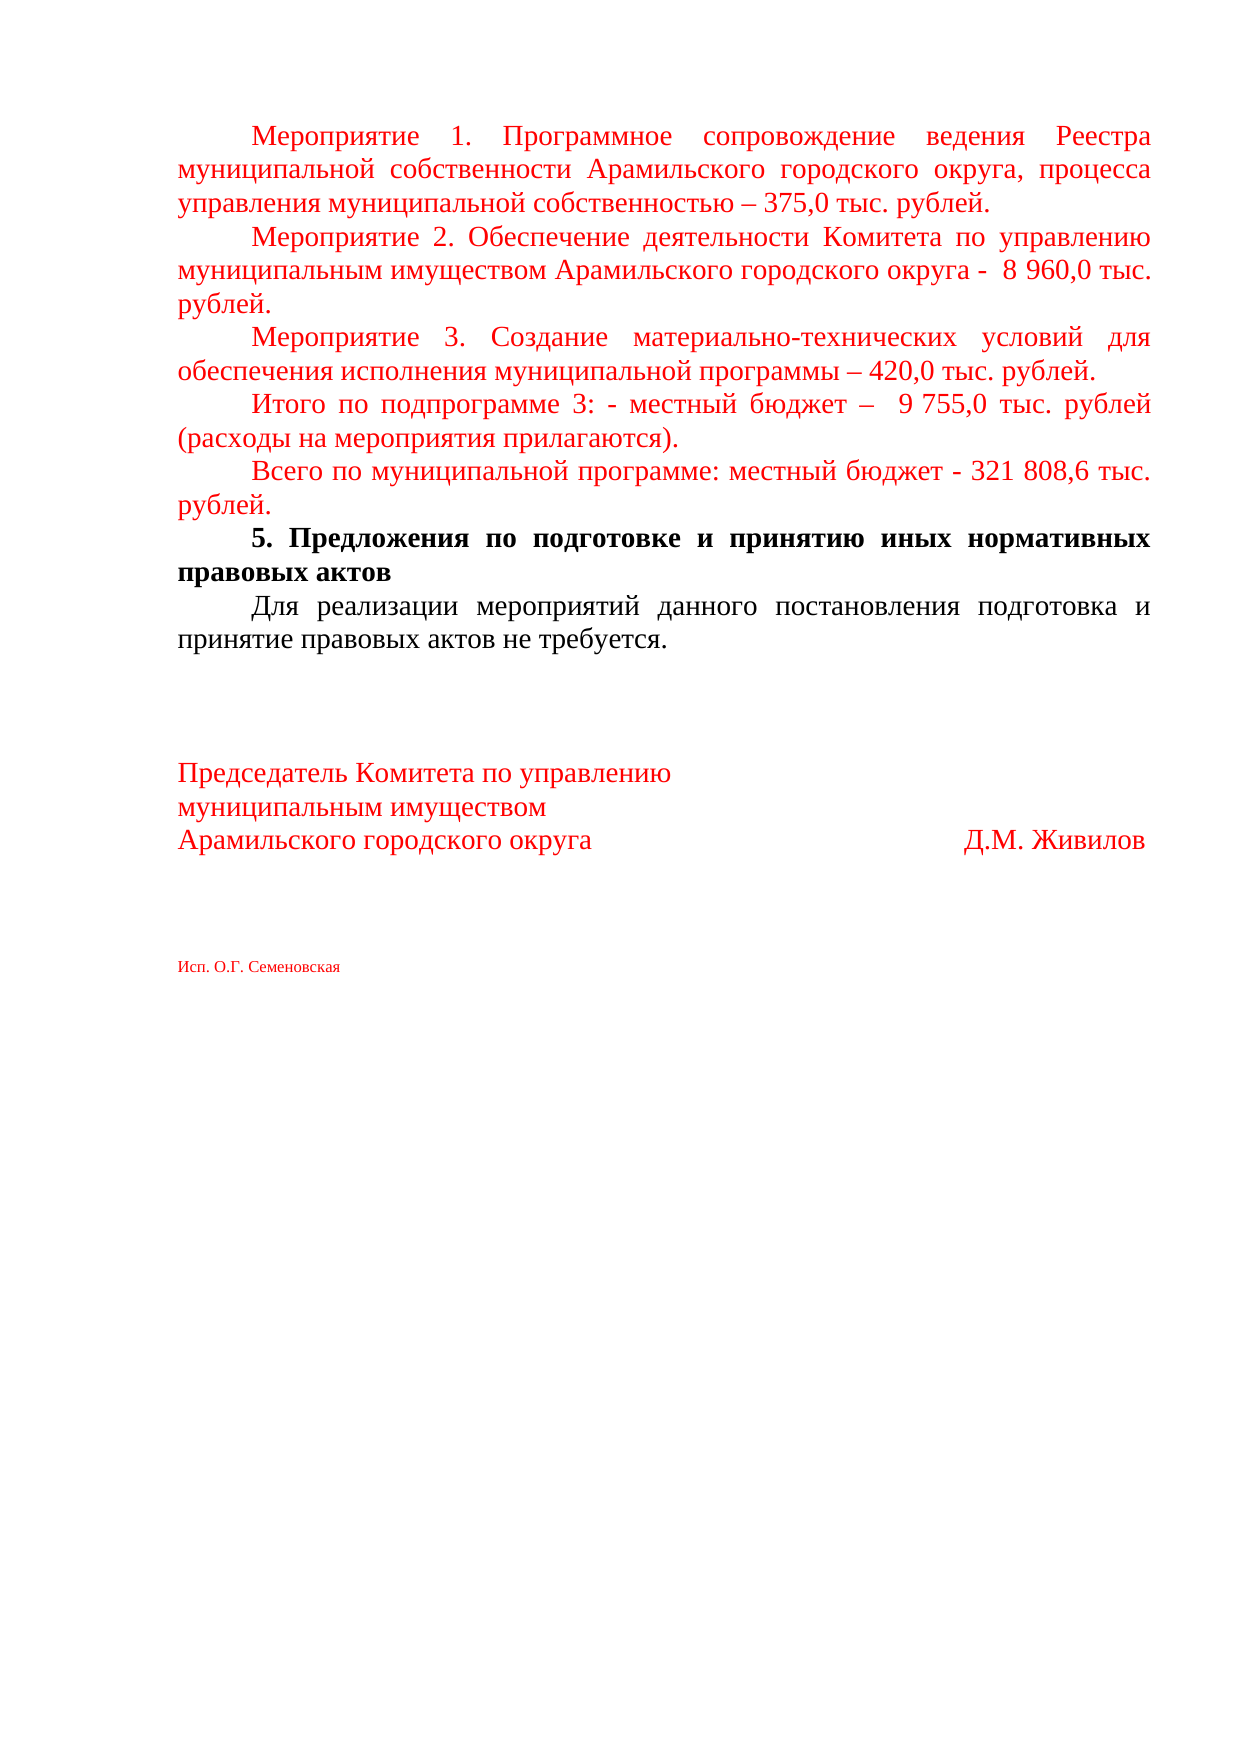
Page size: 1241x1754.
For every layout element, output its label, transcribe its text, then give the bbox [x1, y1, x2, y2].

text 5. Предложения по подготовке и принятию иных нормативных правовых актов [177, 521, 1152, 588]
text Мероприятие 1. Программное сопровождение ведения Реестра муниципальной собственности Арамильского городского округа, процесса управления муниципальной собственностью – 375,0 тыс. рублей. [177, 118, 1152, 219]
text Итого по подпрограмме 3: - местный бюджет – 9 755,0 тыс. рублей (расходы на мероприятия прилагаются). [177, 386, 1152, 453]
text Арамильского городского округа Д.М. Живилов [177, 822, 1152, 856]
text Председатель Комитета по управлению [177, 755, 1152, 789]
text Для реализации мероприятий данного постановления подготовка и принятие правовых актов не требуется. [177, 588, 1152, 655]
text Исп. О.Г. Семеновская [177, 957, 1152, 976]
text Мероприятие 2. Обеспечение деятельности Комитета по управлению муниципальным имуществом Арамильского городского округа - 8 960,0 тыс. рублей. [177, 219, 1152, 319]
text муниципальным имуществом [177, 789, 1152, 822]
text Всего по муниципальной программе: местный бюджет - 321 808,6 тыс. рублей. [177, 453, 1152, 521]
text Мероприятие 3. Создание материально-технических условий для обеспечения исполнения муниципальной программы – 420,0 тыс. рублей. [177, 319, 1152, 386]
